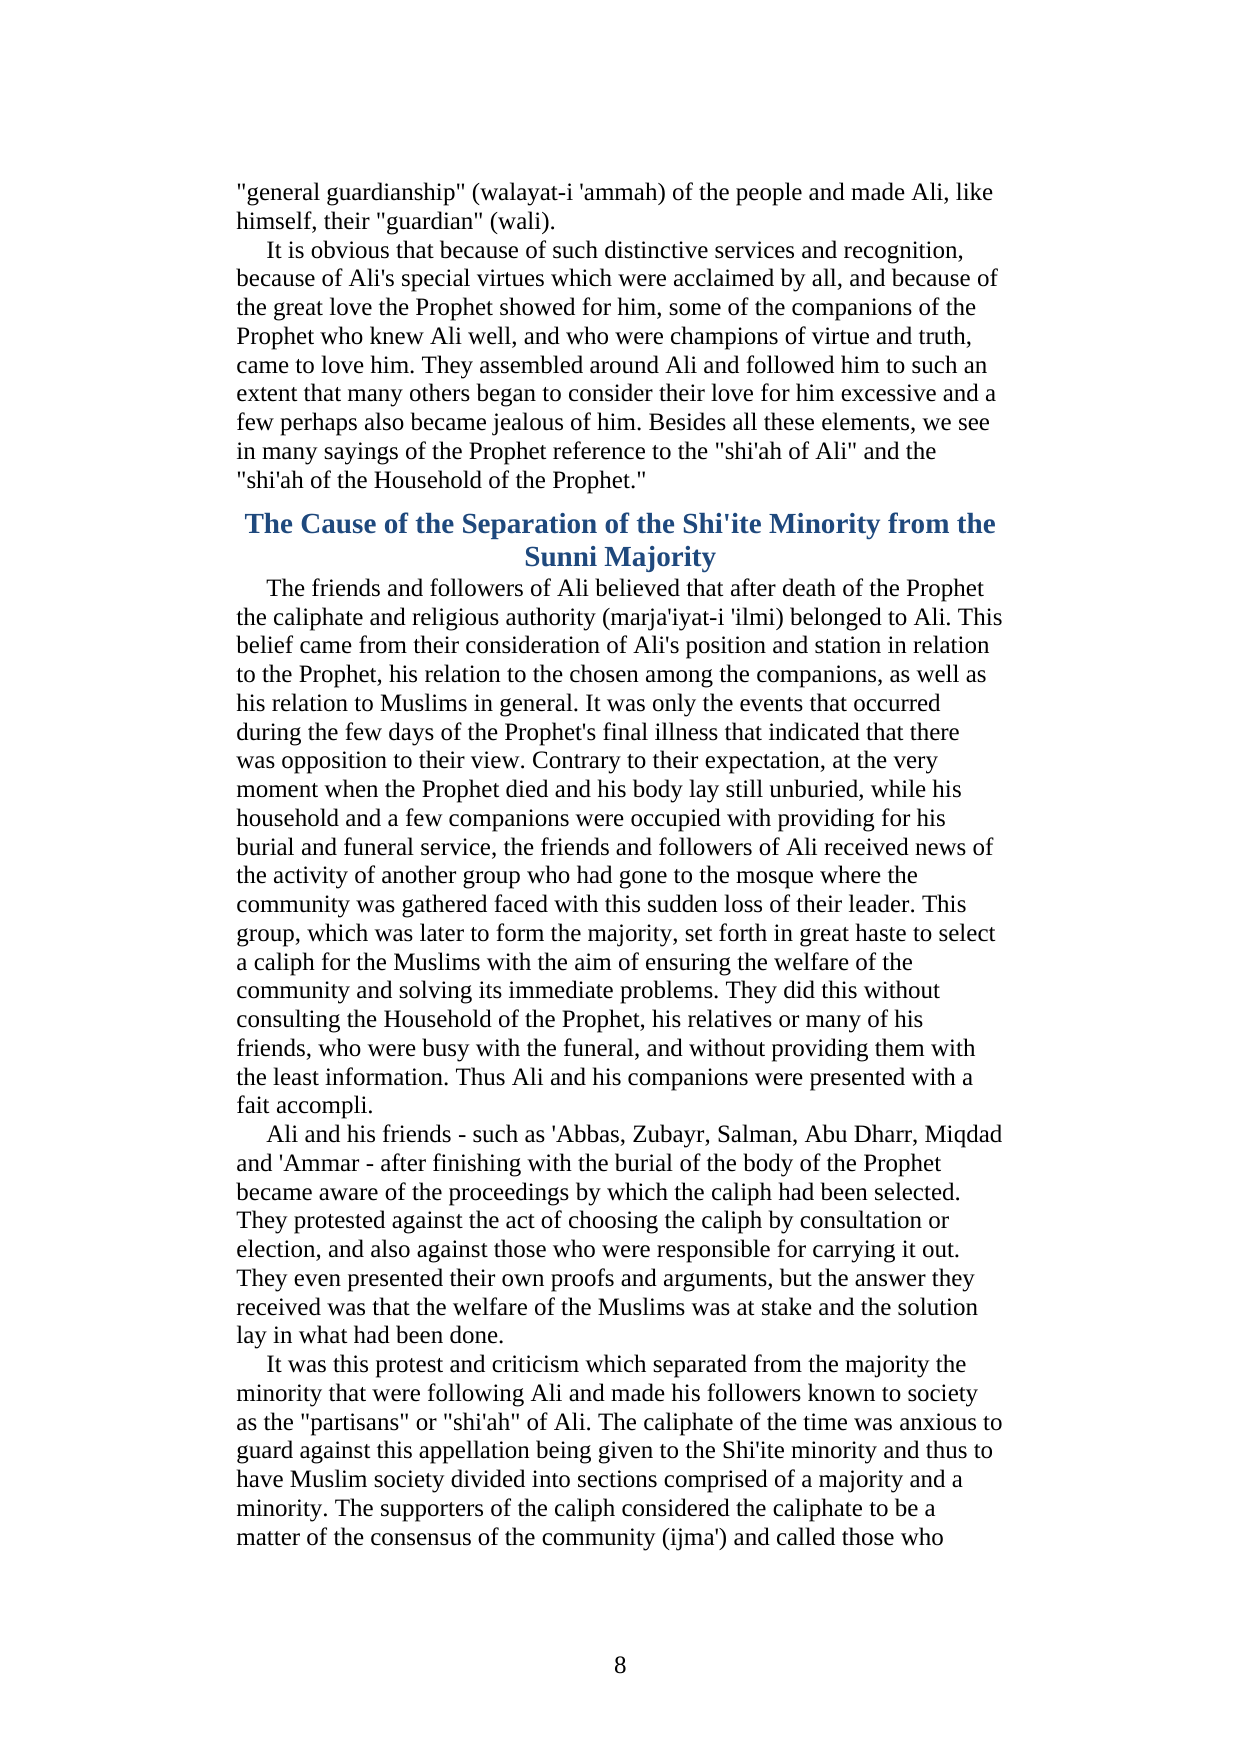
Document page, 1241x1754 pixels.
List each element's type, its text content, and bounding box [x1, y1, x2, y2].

text It is obvious that because of such distinctive services and recognition, because of Ali's special virtues which were acclaimed by all, and because of the great love the Prophet showed for him, some of the companions of the Prophet who knew Ali well, and who were champions of virtue and truth, came to love him. They assembled around Ali and followed him to such an extent that many others began to consider their love for him excessive and a few perhaps also became jealous of him. Besides all these elements, we see in many sayings of the Prophet reference to the "shi'ah of Ali" and the "shi'ah of the Household of the Prophet." [236, 235, 1004, 493]
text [236, 1349, 1004, 1551]
text Ali and his friends - such as 'Abbas, Zubayr, Salman, Abu Dharr, Miqdad and 'Ammar - after finishing with the burial of the body of the Prophet became aware of the proceedings by which the caliph had been selected. They protested against the act of choosing the caliph by consultation or election, and also against those who were responsible for carrying it out. They even presented their own proofs and arguments, but the answer they received was that the welfare of the Muslims was at stake and the solution lay in what had been done. [236, 1119, 1004, 1349]
subtitle The Cause of the Separation of the Shi'ite Minority from the Sunni Majority [236, 506, 1004, 573]
text The friends and followers of Ali believed that after death of the Prophet the caliphate and religious authority (marja'iyat-i 'ilmi) belonged to Ali. This belief came from their consideration of Ali's position and station in relation to the Prophet, his relation to the chosen among the companions, as well as his relation to Muslims in general. It was only the events that occurred during the few days of the Prophet's final illness that indicated that there was opposition to their view. Contrary to their expectation, at the very moment when the Prophet died and his body lay still unburied, while his household and a few companions were occupied with providing for his burial and funeral service, the friends and followers of Ali received news of the activity of another group who had gone to the mosque where the community was gathered faced with this sudden loss of their leader. This group, which was later to form the majority, set forth in great haste to select a caliph for the Muslims with the aim of ensuring the welfare of the community and solving its immediate problems. They did this without consulting the Household of the Prophet, his relatives or many of his friends, who were busy with the funeral, and without providing them with the least information. Thus Ali and his companions were presented with a fait accompli. [236, 573, 1004, 1119]
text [236, 177, 1004, 235]
